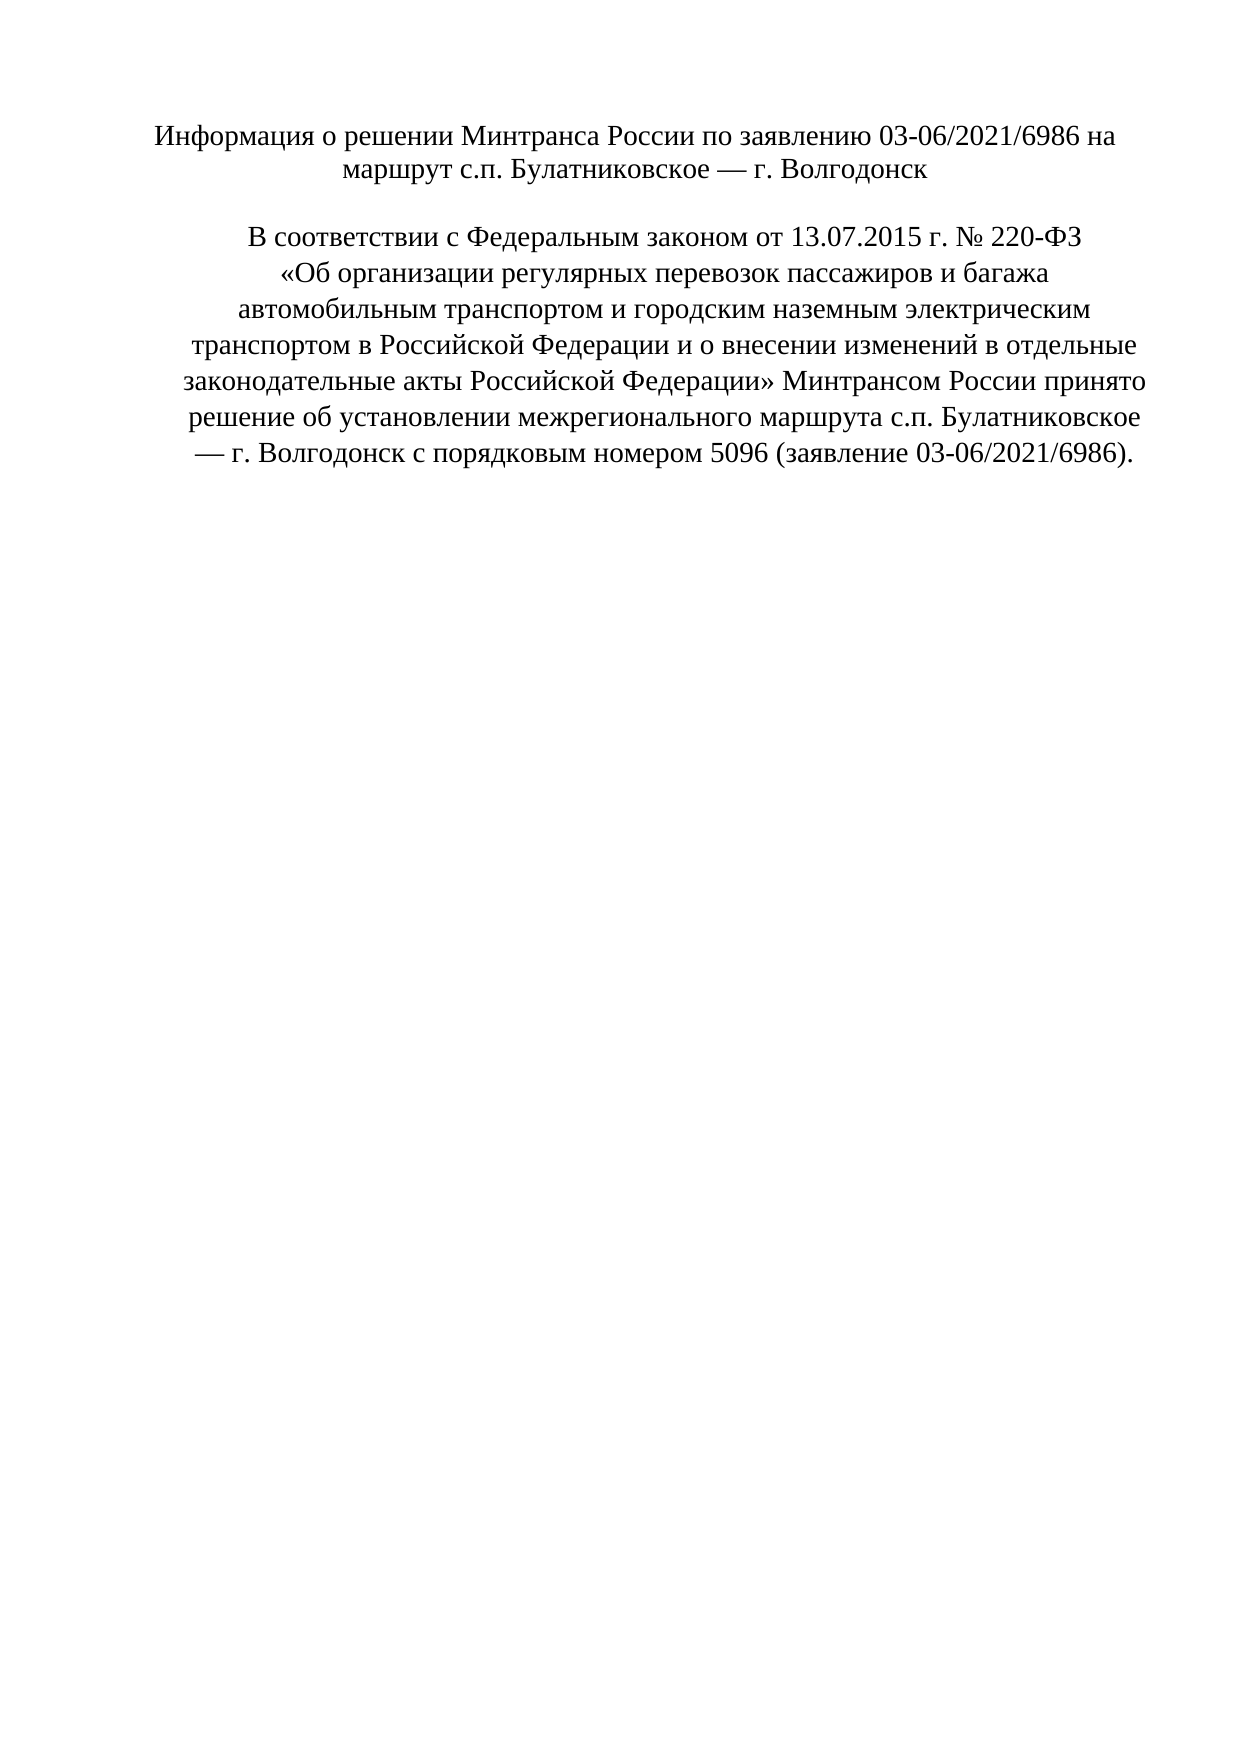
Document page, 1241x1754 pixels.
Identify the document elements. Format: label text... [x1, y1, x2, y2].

text В соответствии с Федеральным законом от 13.07.2015 г. № 220-ФЗ «Об организации регулярных перевозок пассажиров и багажа автомобильным транспортом и городским наземным электрическим транспортом в Российской Федерации и о внесении изменений в отдельные законодательные акты Российской Федерации» Минтрансом России принято решение об установлении межрегионального маршрута с.п. Булатниковское — г. Волгодонск с порядковым номером 5096 (заявление 03-06/2021/6986). [177, 219, 1152, 469]
text Информация о решении Минтранса России по заявлению 03-06/2021/6986 на маршрут с.п. Булатниковское — г. Волгодонск [118, 118, 1152, 185]
